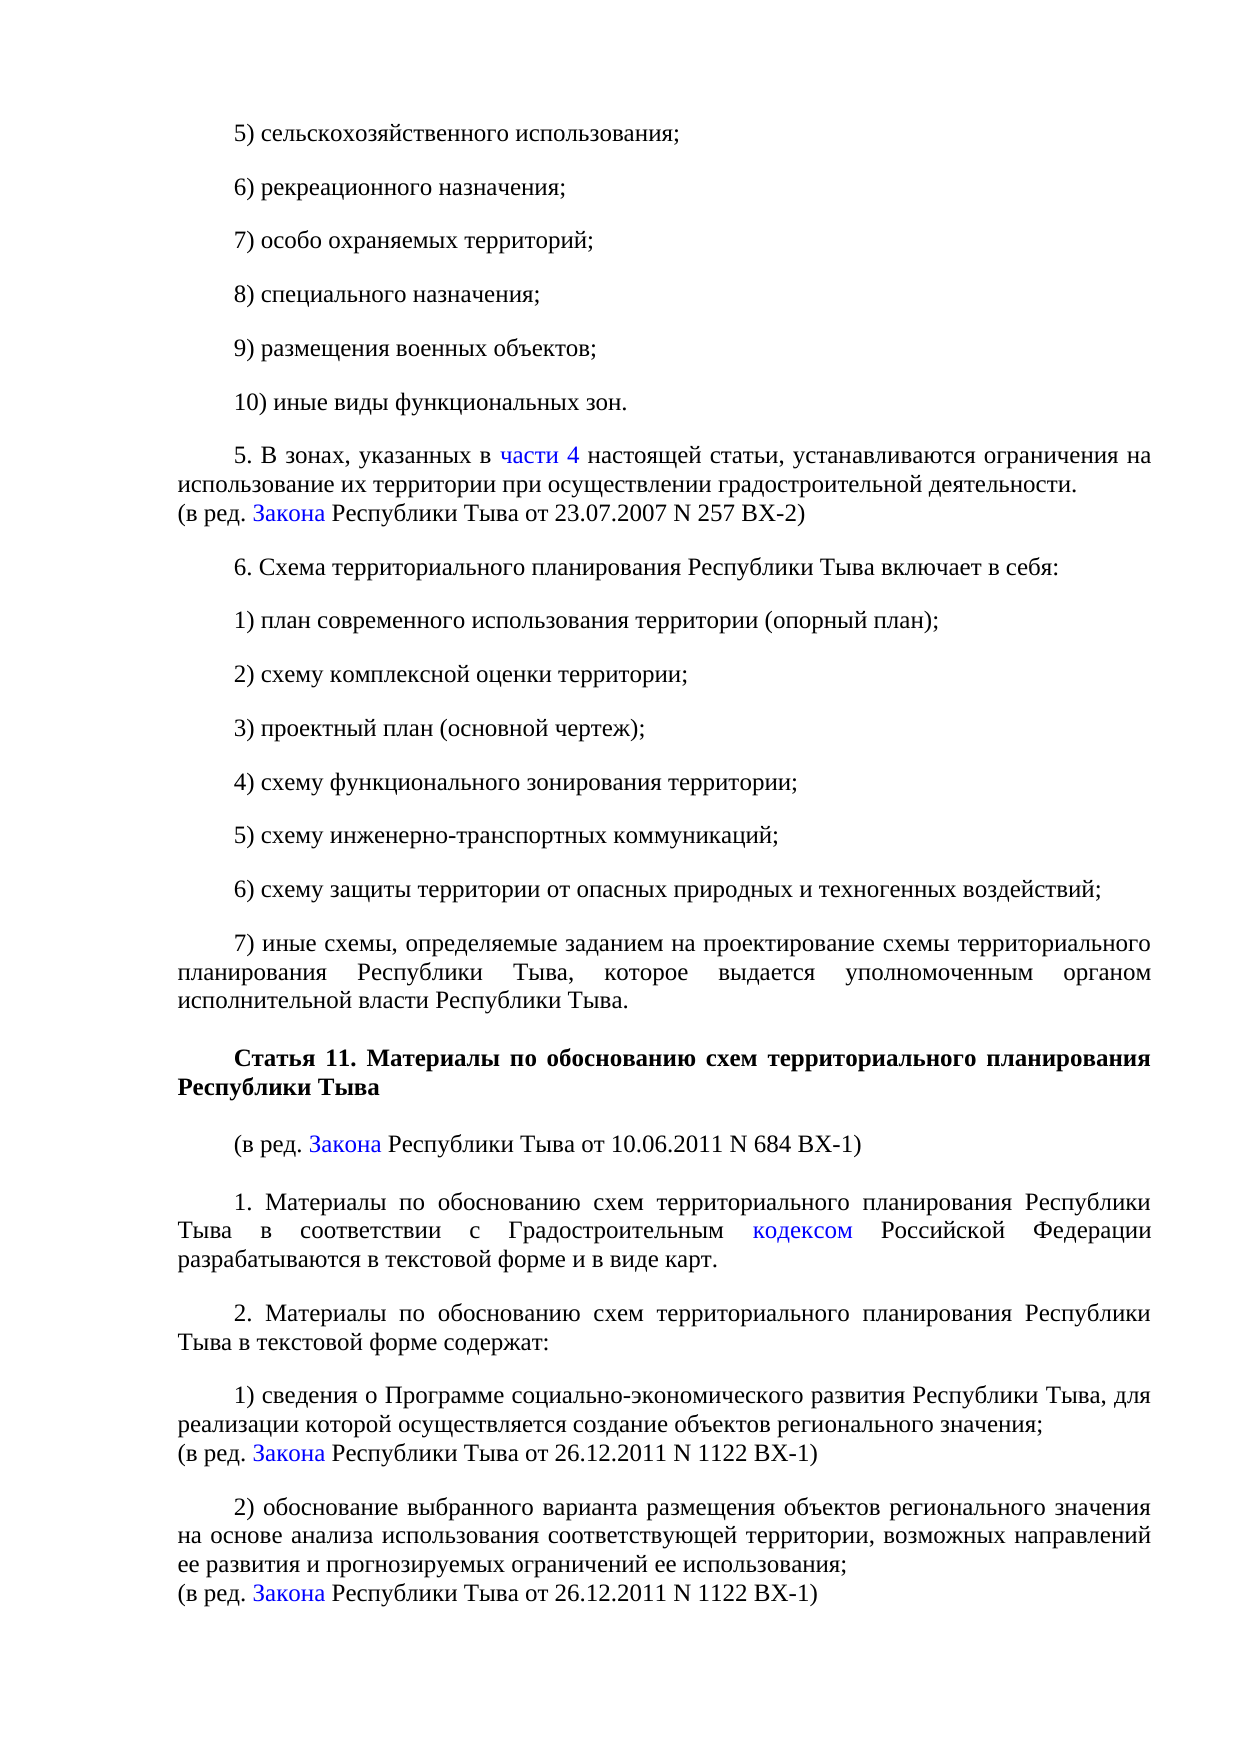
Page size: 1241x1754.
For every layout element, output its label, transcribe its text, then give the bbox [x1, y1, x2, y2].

text 2) обоснование выбранного варианта размещения объектов регионального значения на основе анализа использования соответствующей территории, возможных направлений ее развития и прогнозируемых ограничений ее использования; [177, 1492, 1152, 1578]
text 5. В зонах, указанных в части 4 настоящей статьи, устанавливаются ограничения на использование их территории при осуществлении градостроительной деятельности. [177, 441, 1152, 498]
text 4) схему функционального зонирования территории; [177, 767, 1152, 796]
text 6) рекреационного назначения; [177, 172, 1152, 201]
text (в ред. Закона Республики Тыва от 26.12.2011 N 1122 ВХ-1) [177, 1438, 1152, 1467]
text 2. Материалы по обоснованию схем территориального планирования Республики Тыва в текстовой форме содержат: [177, 1298, 1152, 1356]
text 5) сельскохозяйственного использования; [177, 118, 1152, 147]
text 7) особо охраняемых территорий; [177, 226, 1152, 254]
text (в ред. Закона Республики Тыва от 23.07.2007 N 257 ВХ-2) [177, 498, 1152, 527]
text 6) схему защиты территории от опасных природных и техногенных воздействий; [177, 874, 1152, 903]
text 2) схему комплексной оценки территории; [177, 659, 1152, 688]
text 9) размещения военных объектов; [177, 333, 1152, 362]
text 1) сведения о Программе социально-экономического развития Республики Тыва, для реализации которой осуществляется создание объектов регионального значения; [177, 1381, 1152, 1438]
text 1. Материалы по обоснованию схем территориального планирования Республики Тыва в соответствии с Градостроительным кодексом Российской Федерации разрабатываются в текстовой форме и в виде карт. [177, 1187, 1152, 1273]
title Статья 11. Материалы по обоснованию схем территориального планирования Республики Тыва [177, 1043, 1152, 1101]
text 5) схему инженерно-транспортных коммуникаций; [177, 821, 1152, 849]
text (в ред. Закона Республики Тыва от 10.06.2011 N 684 ВХ-1) [177, 1129, 1152, 1158]
text 3) проектный план (основной чертеж); [177, 713, 1152, 742]
text 1) план современного использования территории (опорный план); [177, 606, 1152, 634]
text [177, 1578, 1152, 1607]
text 10) иные виды функциональных зон. [177, 387, 1152, 416]
text 7) иные схемы, определяемые заданием на проектирование схемы территориального планирования Республики Тыва, которое выдается уполномоченным органом исполнительной власти Республики Тыва. [177, 928, 1152, 1014]
text 6. Схема территориального планирования Республики Тыва включает в себя: [177, 552, 1152, 581]
text 8) специального назначения; [177, 279, 1152, 308]
